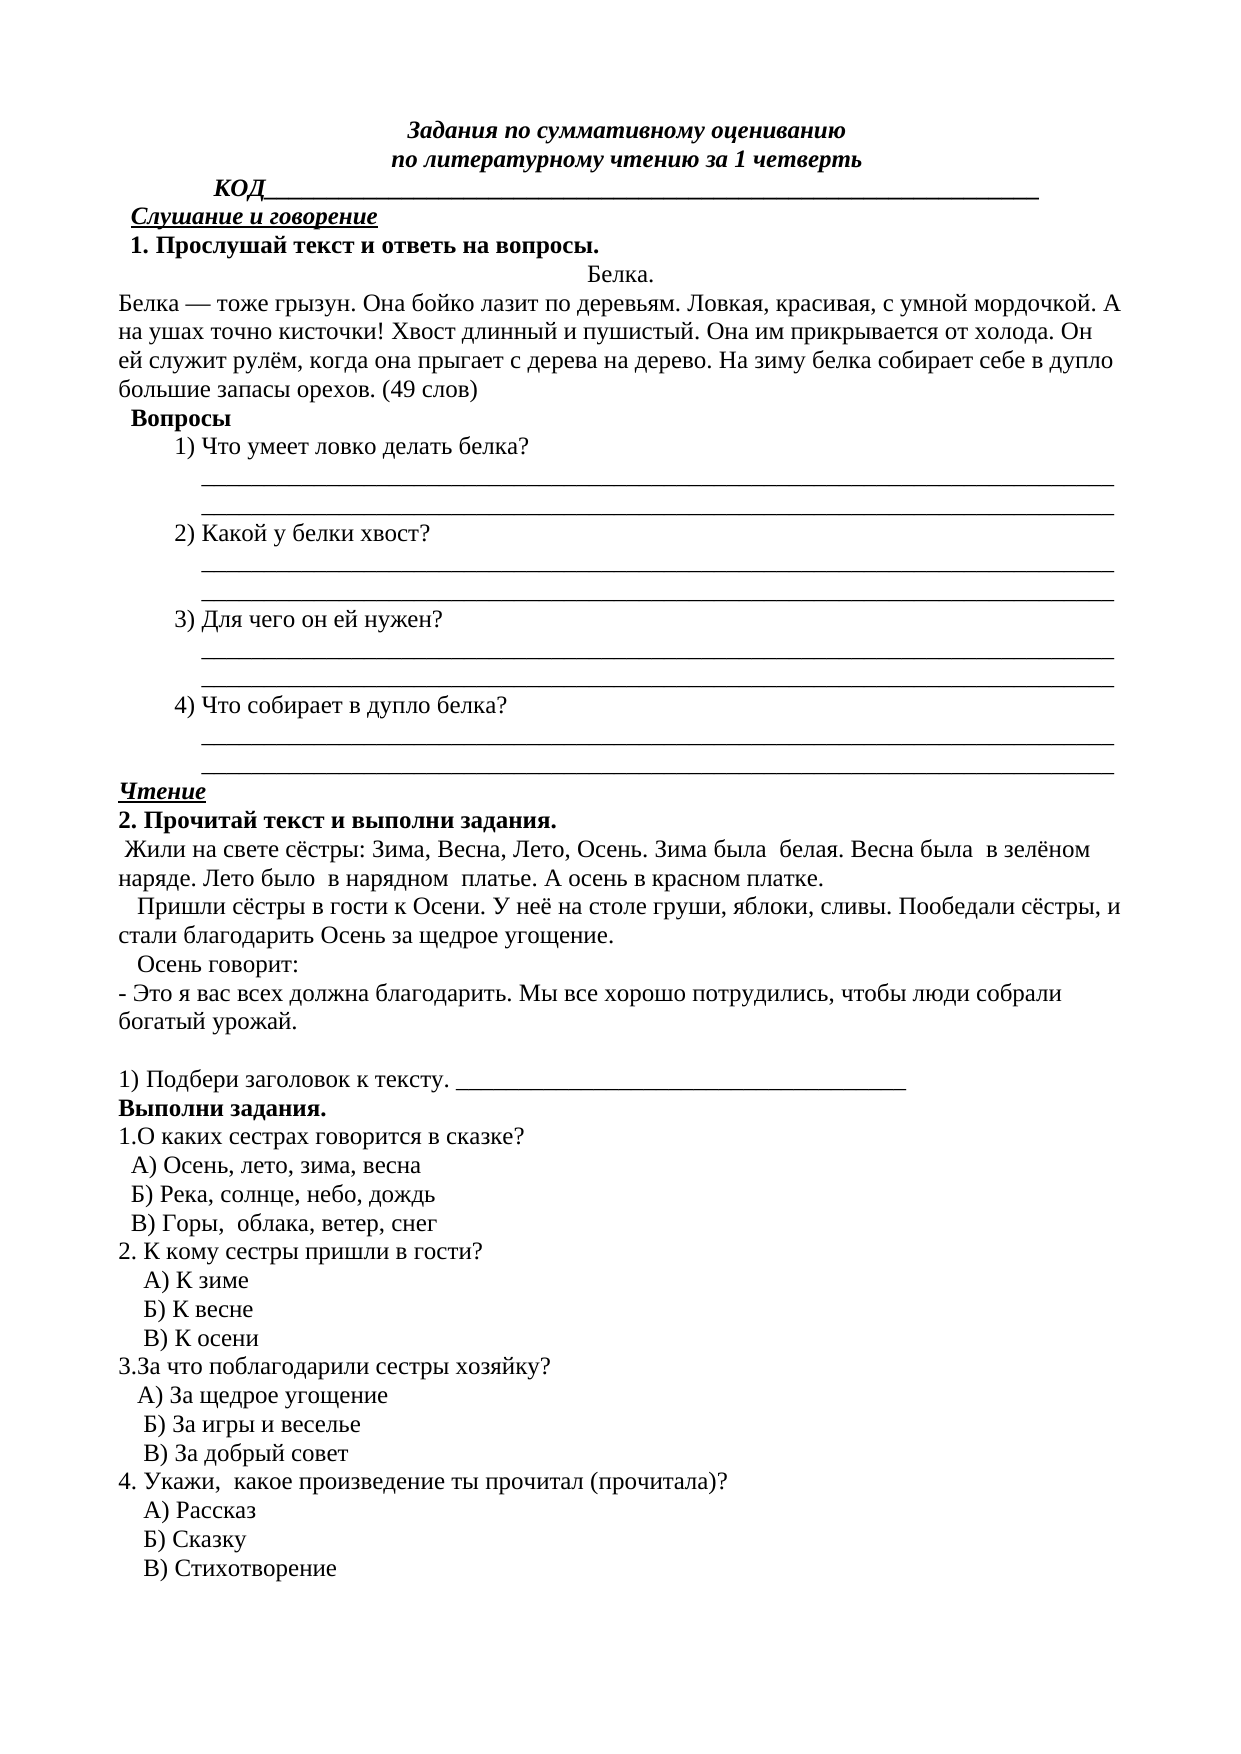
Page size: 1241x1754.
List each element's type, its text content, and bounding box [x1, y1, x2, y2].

text Б) За игры и веселье [118, 1409, 1123, 1438]
text Б) К весне [118, 1294, 1123, 1323]
text Б) Река, солнце, небо, дождь [118, 1179, 1123, 1208]
text В) К осени [118, 1323, 1123, 1351]
text В) Стихотворение [118, 1553, 1123, 1581]
text А) К зиме [118, 1265, 1123, 1294]
list Прослушай текст и ответь на вопросы. [130, 230, 1123, 259]
text Слушание и говорение [131, 201, 1123, 230]
text __________________________________________________________________________________________________________________________________________________ [201, 460, 1123, 518]
text - Это я вас всех должна благодарить. Мы все хорошо потрудились, чтобы люди собрали богатый урожай. [118, 978, 1123, 1035]
list Какой у белки хвост? [174, 518, 1123, 546]
text Жили на свете сёстры: Зима, Весна, Лето, Осень. Зима была белая. Весна была в зелёном наряде. Лето было в нарядном платье. А осень в красном платке. [118, 834, 1123, 891]
text Задания по суммативному оцениванию [131, 115, 1123, 144]
text 1.О каких сестрах говорится в сказке? [118, 1121, 1123, 1150]
text А) Осень, лето, зима, весна [118, 1150, 1123, 1179]
text Выполни задания. [118, 1093, 1123, 1121]
text по литературному чтению за 1 четверть [131, 144, 1123, 173]
text В) Горы, облака, ветер, снег [118, 1208, 1123, 1236]
text Чтение [118, 776, 1123, 805]
text А) Рассказ [118, 1495, 1123, 1524]
text _________________________________________________________________________ [201, 546, 1123, 575]
text Пришли сёстры в гости к Осени. У неё на столе груши, яблоки, сливы. Пообедали сёстры, и стали благодарить Осень за щедрое угощение. [118, 891, 1123, 949]
text Б) Сказку [118, 1524, 1123, 1553]
list Для чего он ей нужен? [174, 604, 1123, 633]
text _________________________________________________________________________ [201, 575, 1123, 604]
text КОД______________________________________________________________ [131, 173, 1123, 201]
text А) За щедрое угощение [118, 1380, 1123, 1409]
text __________________________________________________________________________________________________________________________________________________ [201, 633, 1123, 690]
text 2. К кому сестры пришли в гости? [118, 1236, 1123, 1265]
text 4. Укажи, какое произведение ты прочитал (прочитала)? [118, 1466, 1123, 1495]
text __________________________________________________________________________________________________________________________________________________ [201, 719, 1123, 776]
list Подбери заголовок к тексту. ____________________________________ [118, 1064, 1123, 1093]
text Вопросы [131, 403, 1123, 431]
text Белка — тоже грызун. Она бойко лазит по деревьям. Ловкая, красивая, с умной мордочкой. А на ушах точно кисточки! Хвост длинный и пушистый. Она им прикрывается от холода. Он ей служит рулём, когда она прыгает с дерева на дерево. На зиму белка собирает себе в дупло большие запасы орехов. (49 слов) [118, 288, 1123, 403]
list Что умеет ловко делать белка? [174, 431, 1123, 460]
list Что собирает в дупло белка? [174, 690, 1123, 719]
text В) За добрый совет [118, 1438, 1123, 1466]
text Осень говорит: [118, 949, 1123, 978]
list Прочитай текст и выполни задания. [118, 805, 1123, 834]
text Белка. [118, 259, 1123, 288]
text 3.За что поблагодарили сестры хозяйку? [118, 1351, 1123, 1380]
